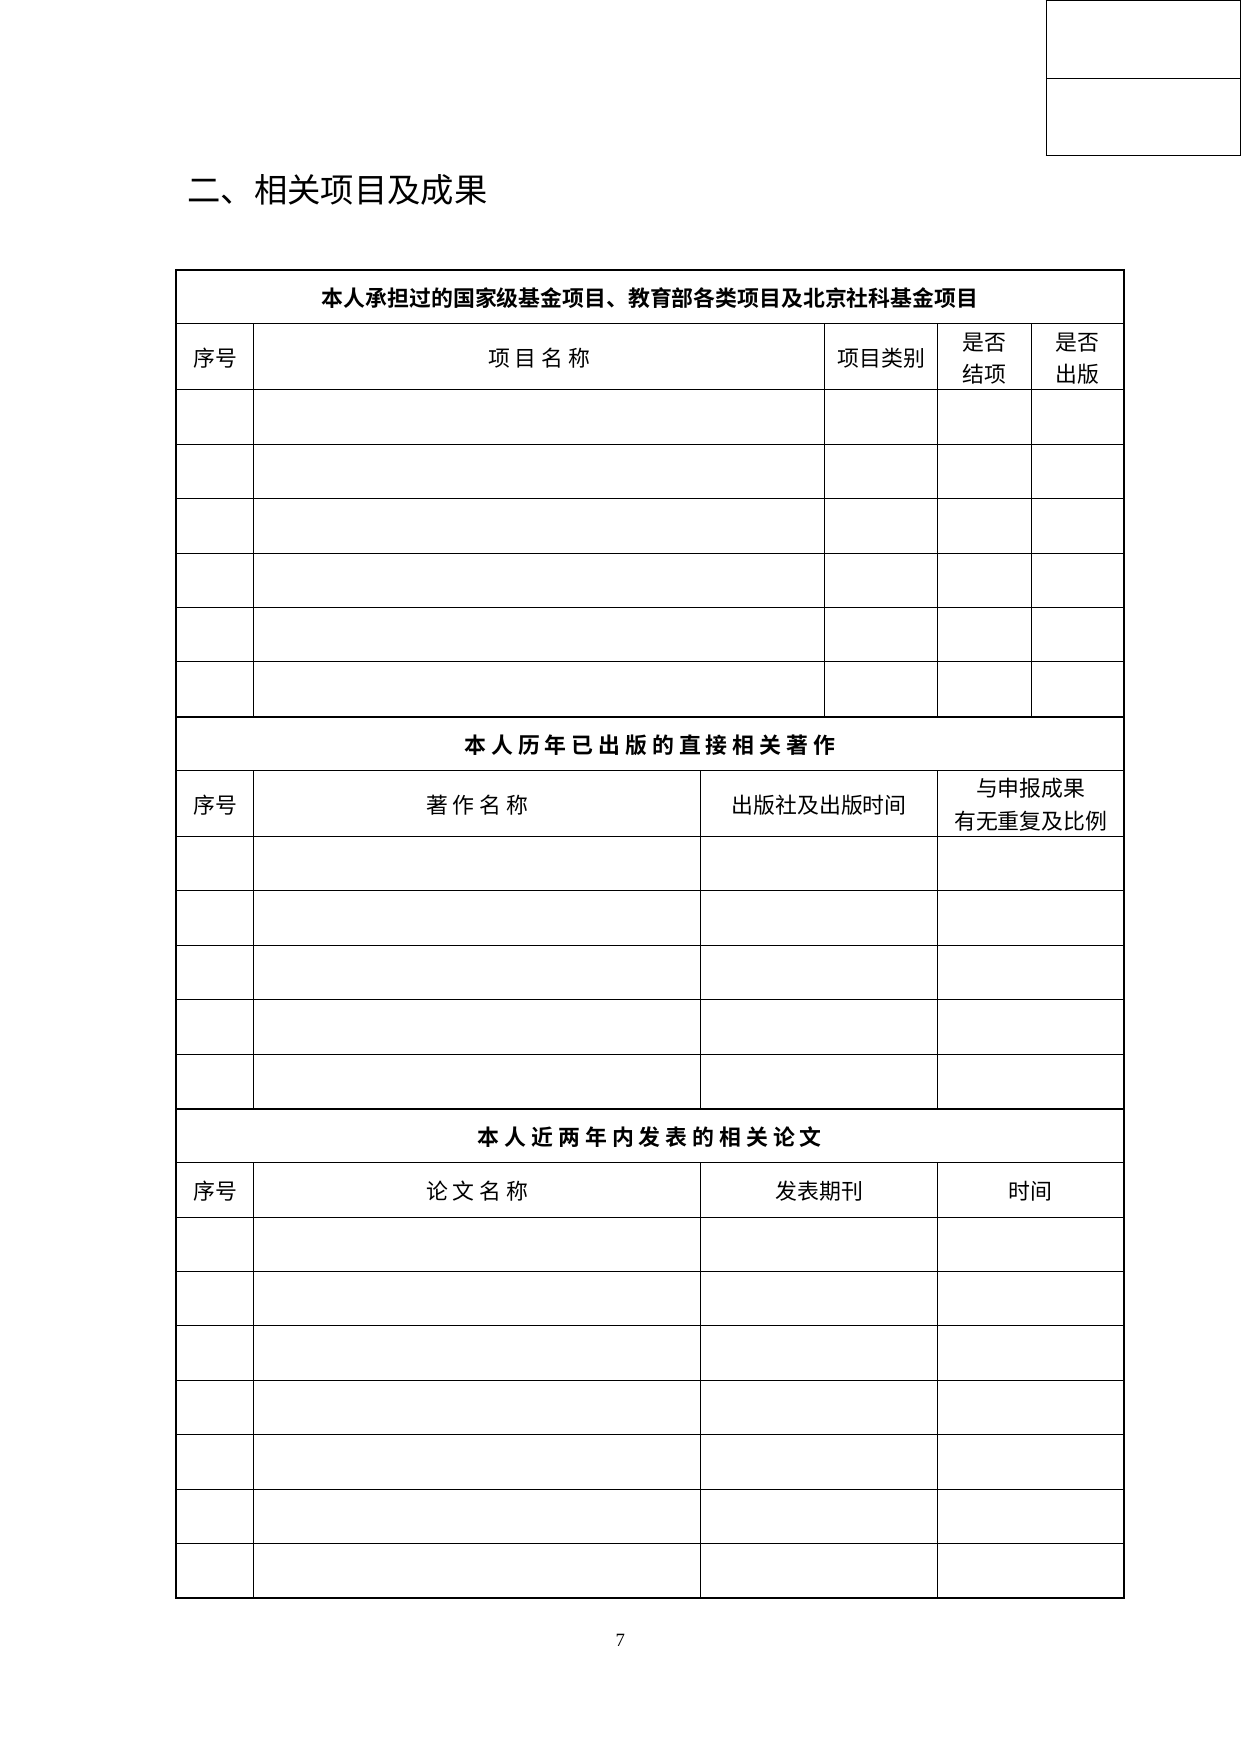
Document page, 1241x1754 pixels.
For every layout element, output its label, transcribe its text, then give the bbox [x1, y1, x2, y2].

table_cell 项 目 名 称 [254, 324, 824, 389]
table_cell [938, 891, 1123, 945]
table_cell [177, 1490, 253, 1543]
table_cell [938, 1272, 1123, 1325]
table_cell [254, 1272, 700, 1325]
table_cell [254, 1326, 700, 1380]
table_cell [254, 946, 700, 999]
table_cell 是否 结项 [938, 324, 1031, 389]
table_cell [825, 390, 937, 444]
table_header [1047, 1, 1240, 78]
table_cell [177, 608, 253, 661]
table_cell [825, 608, 937, 661]
table_cell [825, 499, 937, 552]
table_cell [701, 1381, 937, 1434]
table_cell [254, 1055, 700, 1108]
table_cell [254, 1381, 700, 1434]
table_cell [938, 1000, 1123, 1053]
table_cell [701, 1490, 937, 1543]
table_cell [254, 1000, 700, 1053]
table_cell 本 人 历 年 已 出 版 的 直 接 相 关 著 作 [177, 718, 1123, 770]
table_cell [254, 662, 824, 716]
table_cell [1047, 79, 1240, 155]
table_cell [177, 445, 253, 498]
table_cell [701, 946, 937, 999]
table_cell [701, 1055, 937, 1108]
table_cell [254, 445, 824, 498]
table_cell 论 文 名 称 [254, 1163, 700, 1217]
table_cell [254, 390, 824, 444]
table_cell [938, 554, 1031, 607]
table_cell [938, 499, 1031, 552]
table_cell [938, 1381, 1123, 1434]
table_cell [938, 608, 1031, 661]
table_cell [938, 390, 1031, 444]
table_cell [254, 891, 700, 945]
table_cell [254, 1544, 700, 1597]
table_cell [938, 1218, 1123, 1271]
table_cell [177, 554, 253, 607]
table_cell [938, 946, 1123, 999]
table_cell [1032, 662, 1123, 716]
table_cell [177, 390, 253, 444]
table_cell [177, 499, 253, 552]
table_cell [177, 1055, 253, 1108]
table_cell 序号 [177, 1163, 253, 1217]
table_cell [938, 662, 1031, 716]
table_cell [938, 1326, 1123, 1380]
table_cell [825, 662, 937, 716]
table_cell 时间 [938, 1163, 1123, 1217]
table_cell [701, 1272, 937, 1325]
table_cell [177, 1435, 253, 1488]
table_cell 项目类别 [825, 324, 937, 389]
table_cell [177, 1381, 253, 1434]
table_cell [254, 1435, 700, 1488]
table_cell [701, 837, 937, 890]
table_cell [254, 499, 824, 552]
table_cell [1032, 445, 1123, 498]
table_cell 是否 出版 [1032, 324, 1123, 389]
table_cell [701, 1544, 937, 1597]
table_cell [1032, 554, 1123, 607]
table_cell 发表期刊 [701, 1163, 937, 1217]
table_cell [1032, 608, 1123, 661]
table_cell [701, 1326, 937, 1380]
table_cell [254, 1490, 700, 1543]
table_cell [177, 891, 253, 945]
table_cell [1032, 499, 1123, 552]
table_cell 出版社及出版时间 [701, 771, 937, 836]
table_cell [177, 1000, 253, 1053]
table_cell [177, 1272, 253, 1325]
table_header 本人承担过的国家级基金项目、教育部各类项目及北京社科基金项目 [177, 271, 1123, 323]
table_cell [177, 662, 253, 716]
table_cell [825, 445, 937, 498]
table_cell [1032, 390, 1123, 444]
table_cell [701, 891, 937, 945]
table_cell [938, 837, 1123, 890]
table_cell [177, 1218, 253, 1271]
table_cell [254, 837, 700, 890]
table_cell 序号 [177, 771, 253, 836]
table_cell 序号 [177, 324, 253, 389]
table_cell [254, 554, 824, 607]
table_cell [701, 1000, 937, 1053]
text 二、相关项目及成果 [187, 156, 1053, 221]
table_cell [825, 554, 937, 607]
table_cell 本 人 近 两 年 内 发 表 的 相 关 论 文 [177, 1110, 1123, 1162]
table_cell [177, 837, 253, 890]
table_cell [177, 1326, 253, 1380]
table_cell [254, 1218, 700, 1271]
table_cell [938, 1435, 1123, 1488]
table_cell 著 作 名 称 [254, 771, 700, 836]
table_cell [938, 445, 1031, 498]
table_cell [938, 1055, 1123, 1108]
table_cell [938, 1490, 1123, 1543]
table_cell [177, 1544, 253, 1597]
table_cell [701, 1218, 937, 1271]
table_cell [701, 1435, 937, 1488]
table_cell [254, 608, 824, 661]
table_cell 与申报成果 有无重复及比例 [938, 771, 1123, 836]
table_cell [938, 1544, 1123, 1597]
table_cell [177, 946, 253, 999]
